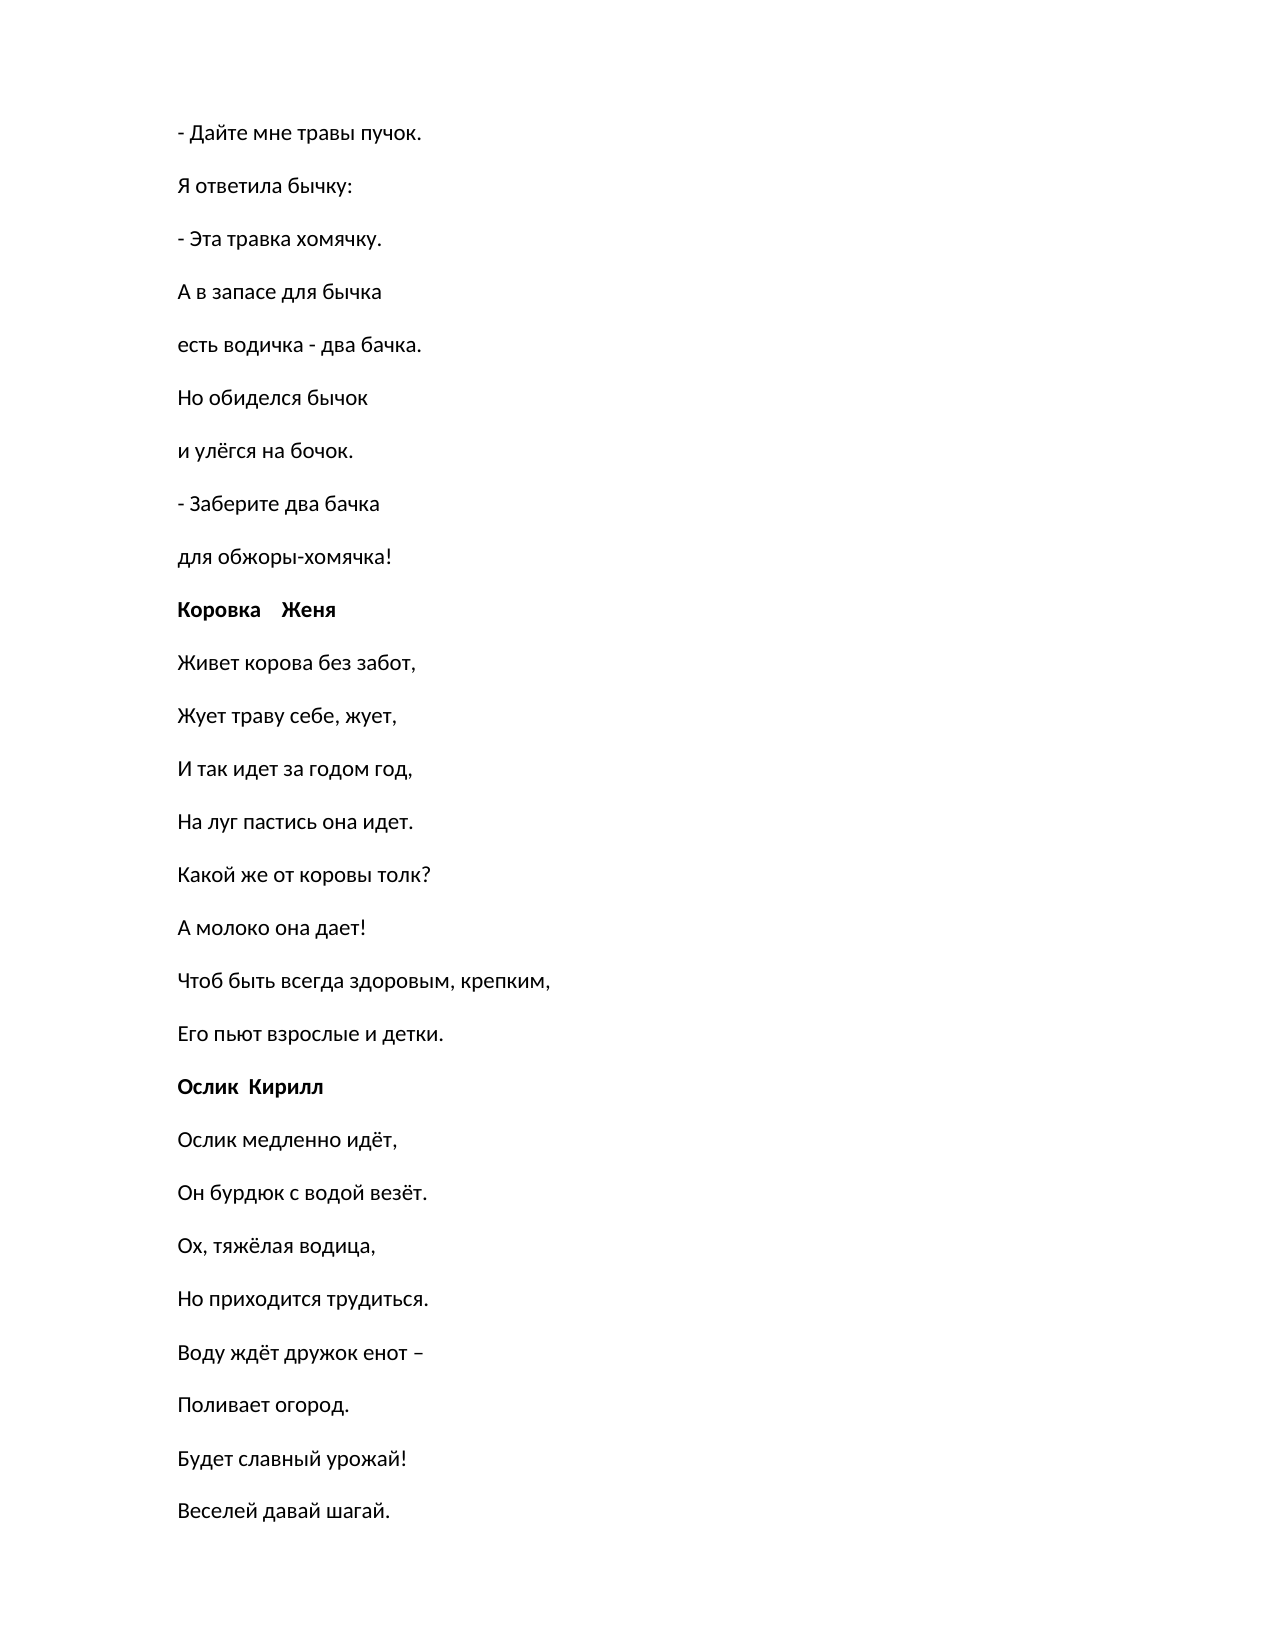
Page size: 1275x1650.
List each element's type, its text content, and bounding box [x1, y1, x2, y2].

text - Заберите два бачка [177, 489, 1186, 517]
text Я ответила бычку: [177, 171, 1186, 199]
text Но обиделся бычок [177, 383, 1186, 411]
text Его пьют взрослые и детки. [177, 1019, 1186, 1047]
text Жует траву себе, жует, [177, 701, 1186, 729]
text А молоко она дает! [177, 913, 1186, 941]
text Но приходится трудиться. [177, 1284, 1186, 1313]
text - Дайте мне травы пучок. [177, 118, 1186, 146]
text На луг пастись она идет. [177, 807, 1186, 835]
text Он бурдюк с водой везёт. [177, 1178, 1186, 1207]
text А в запасе для бычка [177, 277, 1186, 305]
text Воду ждёт дружок енот – [177, 1338, 1186, 1366]
text для обжоры-хомячка! [177, 542, 1186, 570]
text Будет славный урожай! [177, 1444, 1186, 1472]
text Ослик Кирилл [177, 1072, 1186, 1101]
text Коровка Женя [177, 595, 1186, 623]
text Ослик медленно идёт, [177, 1126, 1186, 1153]
text Живет корова без забот, [177, 648, 1186, 676]
text Веселей давай шагай. [177, 1497, 1186, 1525]
text Ох, тяжёлая водица, [177, 1232, 1186, 1259]
text Чтоб быть всегда здоровым, крепким, [177, 966, 1186, 994]
text И так идет за годом год, [177, 754, 1186, 782]
text Какой же от коровы толк? [177, 860, 1186, 888]
text Поливает огород. [177, 1391, 1186, 1419]
text и улёгся на бочок. [177, 436, 1186, 464]
text есть водичка - два бачка. [177, 330, 1186, 358]
text - Эта травка хомячку. [177, 224, 1186, 252]
